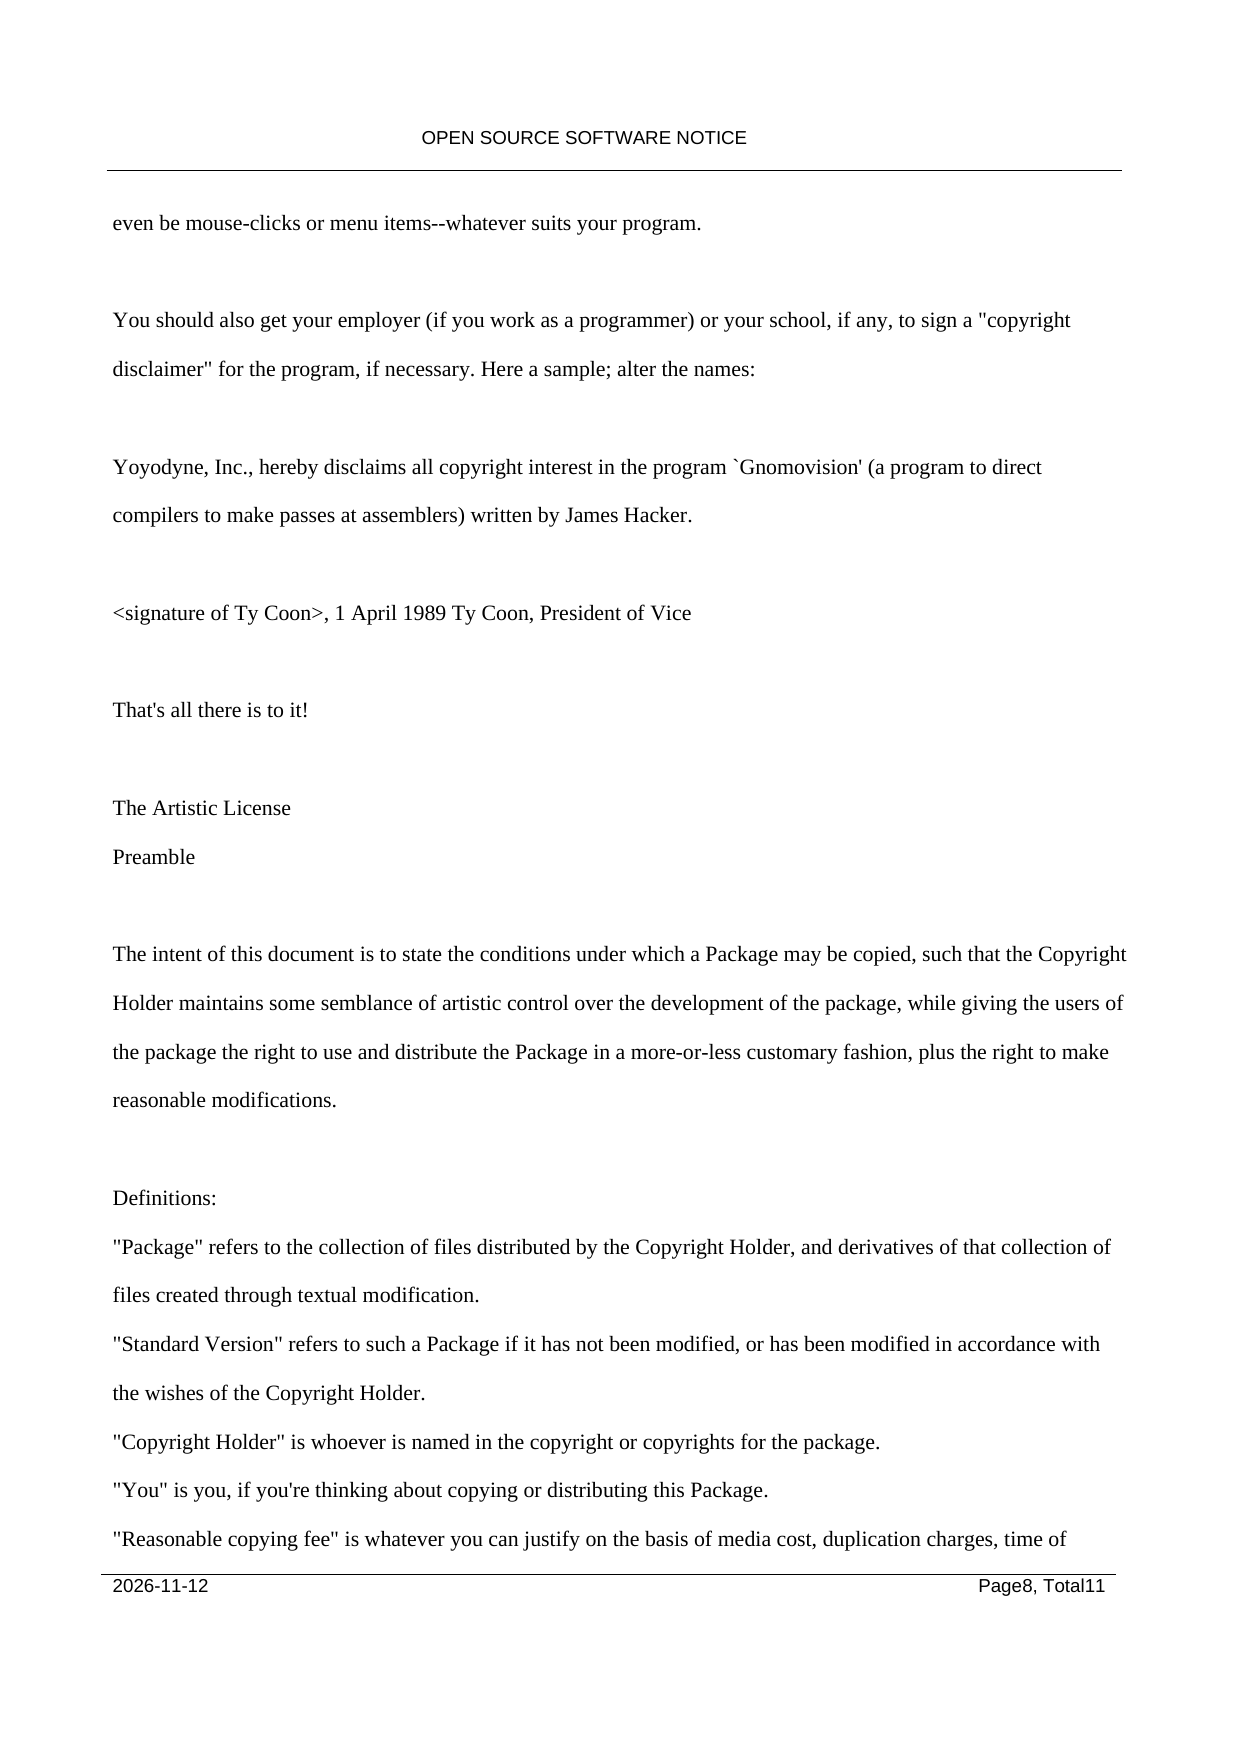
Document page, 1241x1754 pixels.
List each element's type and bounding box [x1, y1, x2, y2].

text [112, 206, 1128, 1555]
